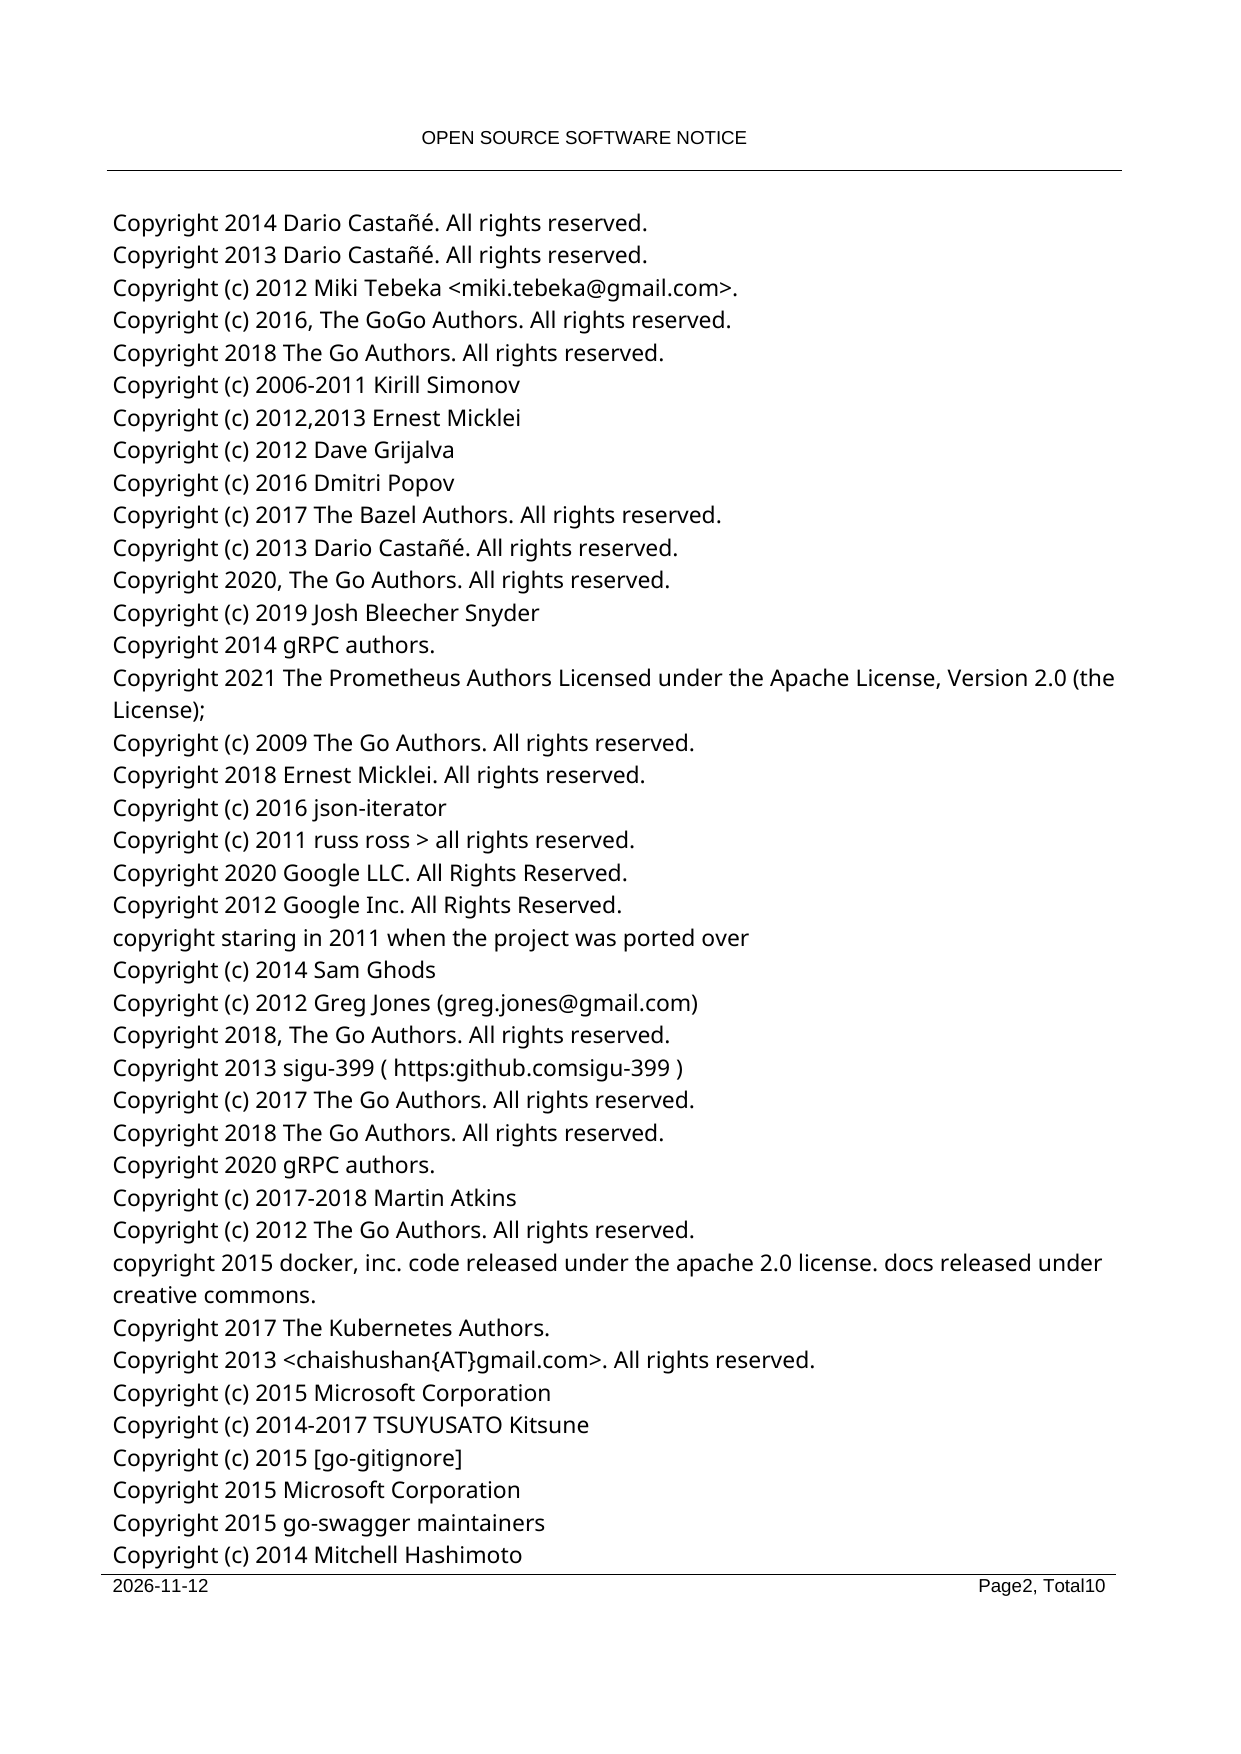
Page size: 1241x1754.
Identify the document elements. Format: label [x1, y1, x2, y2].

text [112, 206, 1128, 1571]
